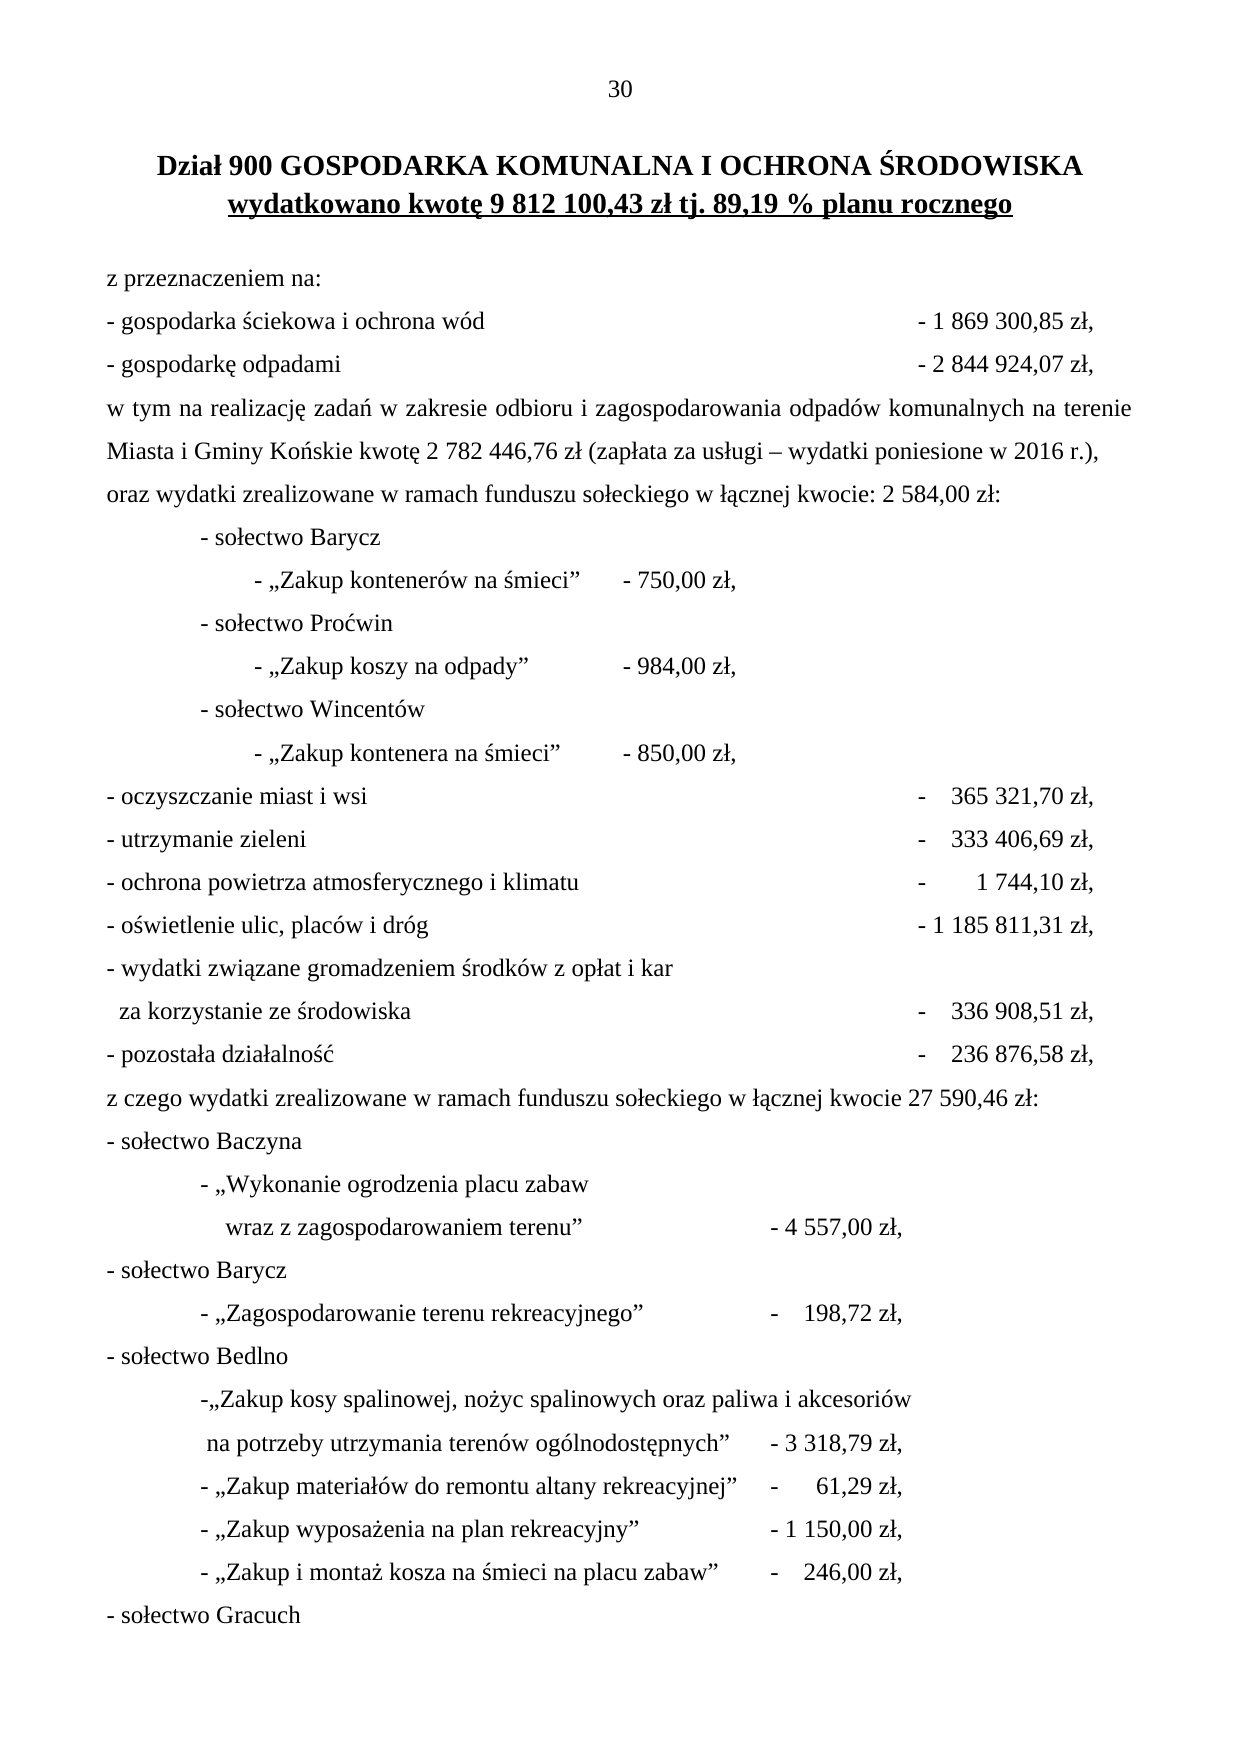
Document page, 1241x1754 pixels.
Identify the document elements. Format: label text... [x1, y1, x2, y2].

text Dział 900 GOSPODARKA KOMUNALNA I OCHRONA ŚRODOWISKA [106, 148, 1133, 181]
text - „Zakup wyposażenia na plan rekreacyjny” - 1 150,00 zł, [106, 1514, 1133, 1543]
text - „Zagospodarowanie terenu rekreacyjnego” - 198,72 zł, [106, 1298, 1133, 1327]
text z czego wydatki zrealizowane w ramach funduszu sołeckiego w łącznej kwocie 27 590,46 zł: [106, 1083, 1133, 1111]
text - sołectwo Proćwin [106, 608, 1133, 637]
text -„Zakup kosy spalinowej, nożyc spalinowych oraz paliwa i akcesoriów [106, 1384, 1133, 1413]
text - sołectwo Barycz [106, 1255, 1133, 1284]
text - gospodarka ściekowa i ochrona wód - 1 869 300,85 zł, [106, 306, 1133, 335]
text - „Zakup kontenerów na śmieci” - 750,00 zł, [106, 565, 1133, 594]
text - oczyszczanie miast i wsi - 365 321,70 zł, [106, 781, 1133, 809]
text - sołectwo Baczyna [106, 1126, 1133, 1154]
text wydatkowano kwotę 9 812 100,43 zł tj. 89,19 % planu rocznego [106, 186, 1133, 220]
text - „Zakup i montaż kosza na śmieci na placu zabaw” - 246,00 zł, [106, 1557, 1133, 1586]
text - gospodarkę odpadami - 2 844 924,07 zł, [106, 349, 1133, 378]
text - „Zakup kontenera na śmieci” - 850,00 zł, [106, 738, 1133, 766]
text - „Zakup materiałów do remontu altany rekreacyjnej” - 61,29 zł, [106, 1471, 1133, 1499]
text w tym na realizację zadań w zakresie odbioru i zagospodarowania odpadów komunalnych na terenie Miasta i Gminy Końskie kwotę 2 782 446,76 zł (zapłata za usługi – wydatki poniesione w 2016 r.), [106, 393, 1133, 464]
text - sołectwo Wincentów [106, 694, 1133, 723]
text - wydatki związane gromadzeniem środków z opłat i kar [106, 953, 1133, 982]
text - utrzymanie zieleni - 333 406,69 zł, [106, 824, 1133, 853]
text - pozostała działalność - 236 876,58 zł, [106, 1039, 1133, 1068]
text na potrzeby utrzymania terenów ogólnodostępnych” - 3 318,79 zł, [106, 1428, 1133, 1456]
text - oświetlenie ulic, placów i dróg - 1 185 811,31 zł, [106, 910, 1133, 939]
text - „Zakup koszy na odpady” - 984,00 zł, [106, 651, 1133, 680]
text - sołectwo Gracuch [106, 1600, 1133, 1629]
text z przeznaczeniem na: [106, 263, 1133, 292]
text oraz wydatki zrealizowane w ramach funduszu sołeckiego w łącznej kwocie: 2 584,00 zł: [106, 479, 1133, 508]
text - „Wykonanie ogrodzenia placu zabaw [106, 1169, 1133, 1198]
text wraz z zagospodarowaniem terenu” - 4 557,00 zł, [106, 1212, 1133, 1241]
text za korzystanie ze środowiska - 336 908,51 zł, [106, 996, 1133, 1025]
text - sołectwo Barycz [106, 522, 1133, 551]
text - sołectwo Bedlno [106, 1341, 1133, 1370]
text - ochrona powietrza atmosferycznego i klimatu - 1 744,10 zł, [106, 867, 1133, 896]
